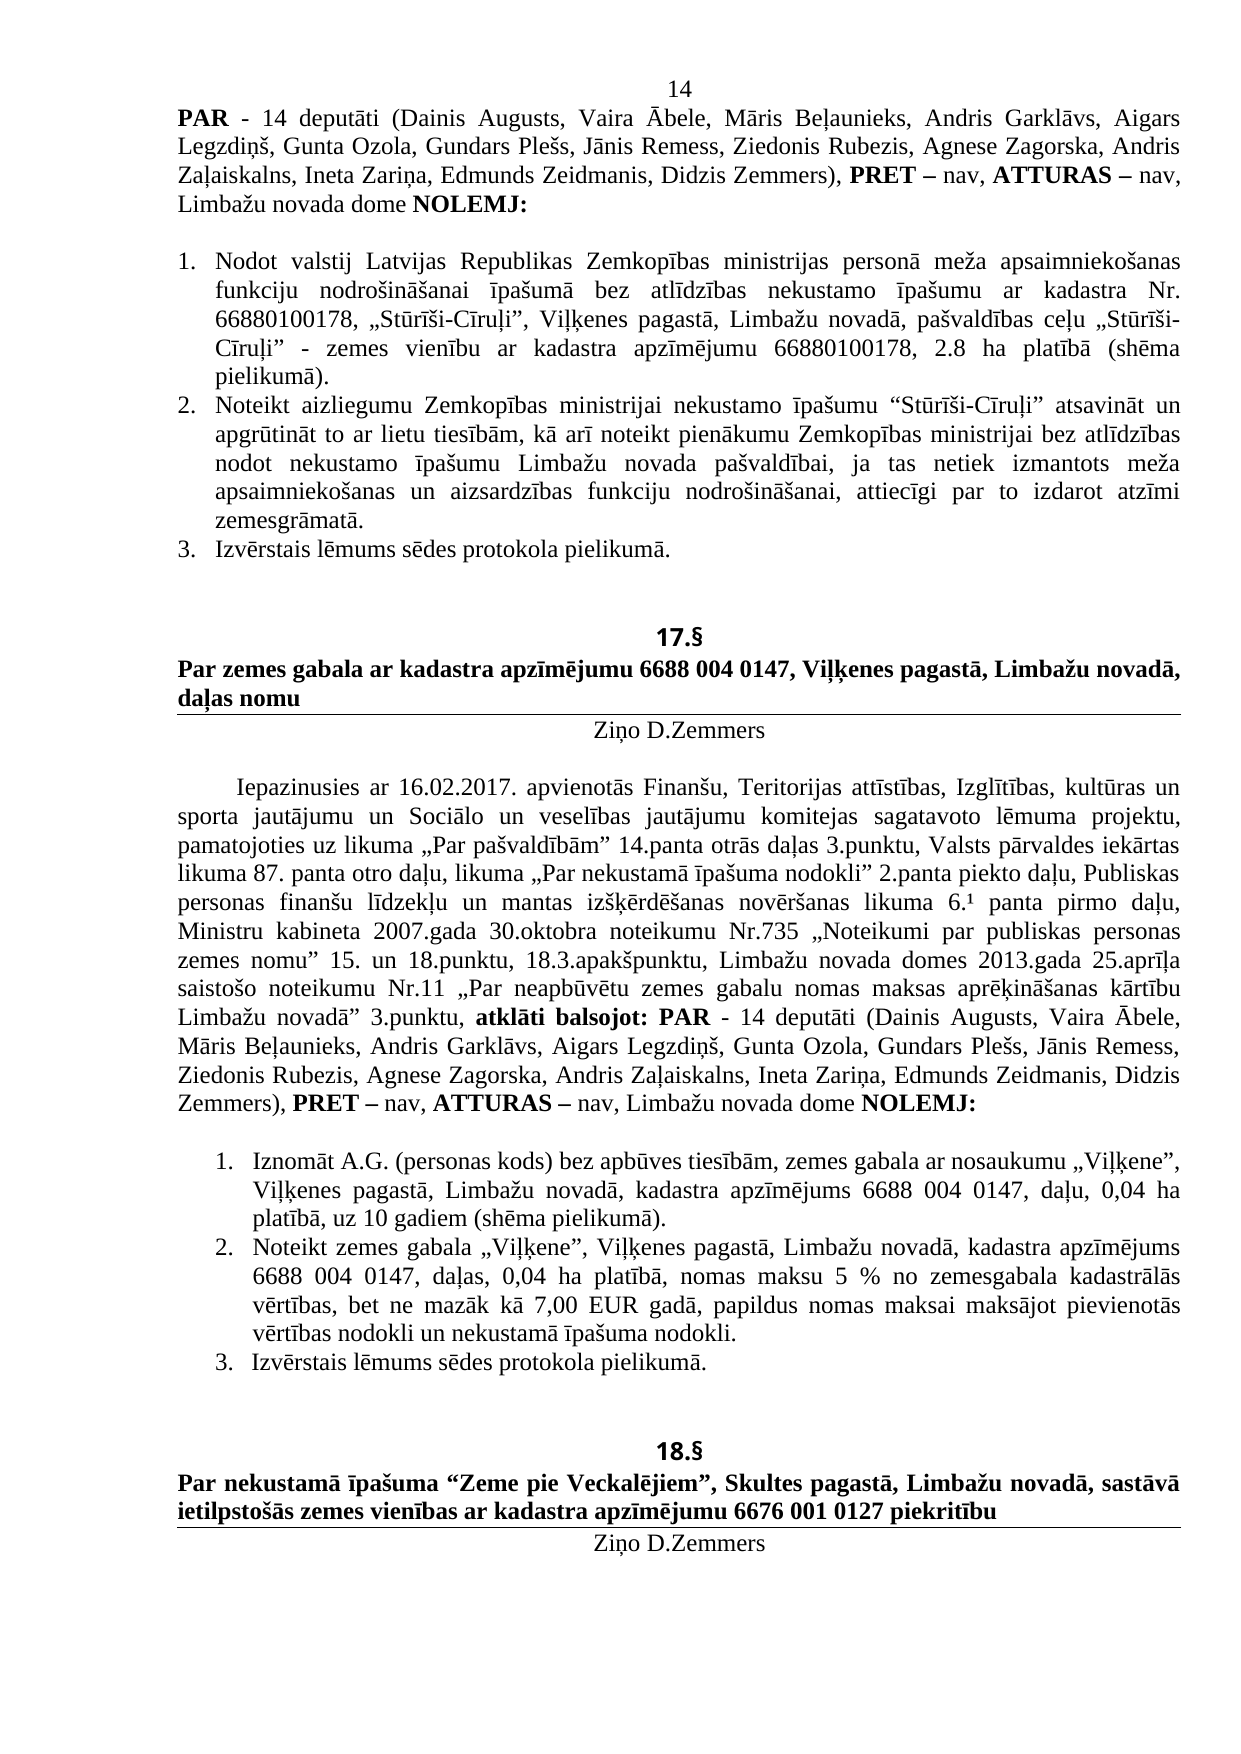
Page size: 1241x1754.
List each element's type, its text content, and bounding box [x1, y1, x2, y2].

text 17.§ [177, 620, 1181, 654]
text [177, 103, 1181, 218]
text Par zemes gabala ar kadastra apzīmējumu 6688 004 0147, Viļķenes pagastā, Limbažu novadā, daļas nomu [177, 654, 1181, 714]
text Par nekustamā īpašuma “Zeme pie Veckalējiem”, Skultes pagastā, Limbažu novadā, sastāvā ietilpstošās zemes vienības ar kadastra apzīmējumu 6676 001 0127 piekritību [177, 1468, 1181, 1527]
list Nodot valstij Latvijas Republikas Zemkopības ministrijas personā meža apsaimniekošanas funkciju nodrošināšanai īpašumā bez atlīdzības nekustamo īpašumu ar kadastra Nr. 66880100178, „Stūrīši-Cīruļi”, Viļķenes pagastā, Limbažu novadā, pašvaldības ceļu „Stūrīši-Cīruļi” - zemes vienību ar kadastra apzīmējumu 66880100178, 2.8 ha platībā (shēma pielikumā). [177, 246, 1181, 390]
text 18.§ [177, 1433, 1181, 1468]
text Ziņo D.Zemmers [177, 1528, 1181, 1557]
text Ziņo D.Zemmers [177, 715, 1181, 743]
text Iepazinusies ar 16.02.2017. apvienotās Finanšu, Teritorijas attīstības, Izglītības, kultūras un sporta jautājumu un Sociālo un veselības jautājumu komitejas sagatavoto lēmuma projektu, pamatojoties uz likuma „Par pašvaldībām” 14.panta otrās daļas 3.punktu, Valsts pārvaldes iekārtas likuma 87. panta otro daļu, likuma „Par nekustamā īpašuma nodokli” 2.panta piekto daļu, Publiskas personas finanšu līdzekļu un mantas izšķērdēšanas novēršanas likuma 6.¹ panta pirmo daļu, Ministru kabineta 2007.gada 30.oktobra noteikumu Nr.735 „Noteikumi par publiskas personas zemes nomu” 15. un 18.punktu, 18.3.apakšpunktu, Limbažu novada domes 2013.gada 25.aprīļa saistošo noteikumu Nr.11 „Par neapbūvētu zemes gabalu nomas maksas aprēķināšanas kārtību Limbažu novadā” 3.punktu, atklāti balsojot: PAR - 14 deputāti (Dainis Augusts, Vaira Ābele, Māris Beļaunieks, Andris Garklāvs, Aigars Legzdiņš, Gunta Ozola, Gundars Plešs, Jānis Remess, Ziedonis Rubezis, Agnese Zagorska, Andris Zaļaiskalns, Ineta Zariņa, Edmunds Zeidmanis, Didzis Zemmers), PRET – nav, ATTURAS – nav, Limbažu novada dome NOLEMJ: [177, 772, 1181, 1117]
list Izvērstais lēmums sēdes protokola pielikumā. [215, 1347, 1181, 1376]
list Noteikt zemes gabala „Viļķene”, Viļķenes pagastā, Limbažu novadā, kadastra apzīmējums 6688 004 0147, daļas, 0,04 ha platībā, nomas maksu 5 % no zemesgabala kadastrālās vērtības, bet ne mazāk kā 7,00 EUR gadā, papildus nomas maksai maksājot pievienotās vērtības nodokli un nekustamā īpašuma nodokli. [215, 1232, 1181, 1347]
list Iznomāt A.G. (personas kods) bez apbūves tiesībām, zemes gabala ar nosaukumu „Viļķene”, Viļķenes pagastā, Limbažu novadā, kadastra apzīmējums 6688 004 0147, daļu, 0,04 ha platībā, uz 10 gadiem (shēma pielikumā). [215, 1146, 1181, 1232]
list Noteikt aizliegumu Zemkopības ministrijai nekustamo īpašumu “Stūrīši-Cīruļi” atsavināt un apgrūtināt to ar lietu tiesībām, kā arī noteikt pienākumu Zemkopības ministrijai bez atlīdzības nodot nekustamo īpašumu Limbažu novada pašvaldībai, ja tas netiek izmantots meža apsaimniekošanas un aizsardzības funkciju nodrošināšanai, attiecīgi par to izdarot atzīmi zemesgrāmatā. [177, 390, 1181, 534]
list Izvērstais lēmums sēdes protokola pielikumā. [177, 534, 1181, 563]
